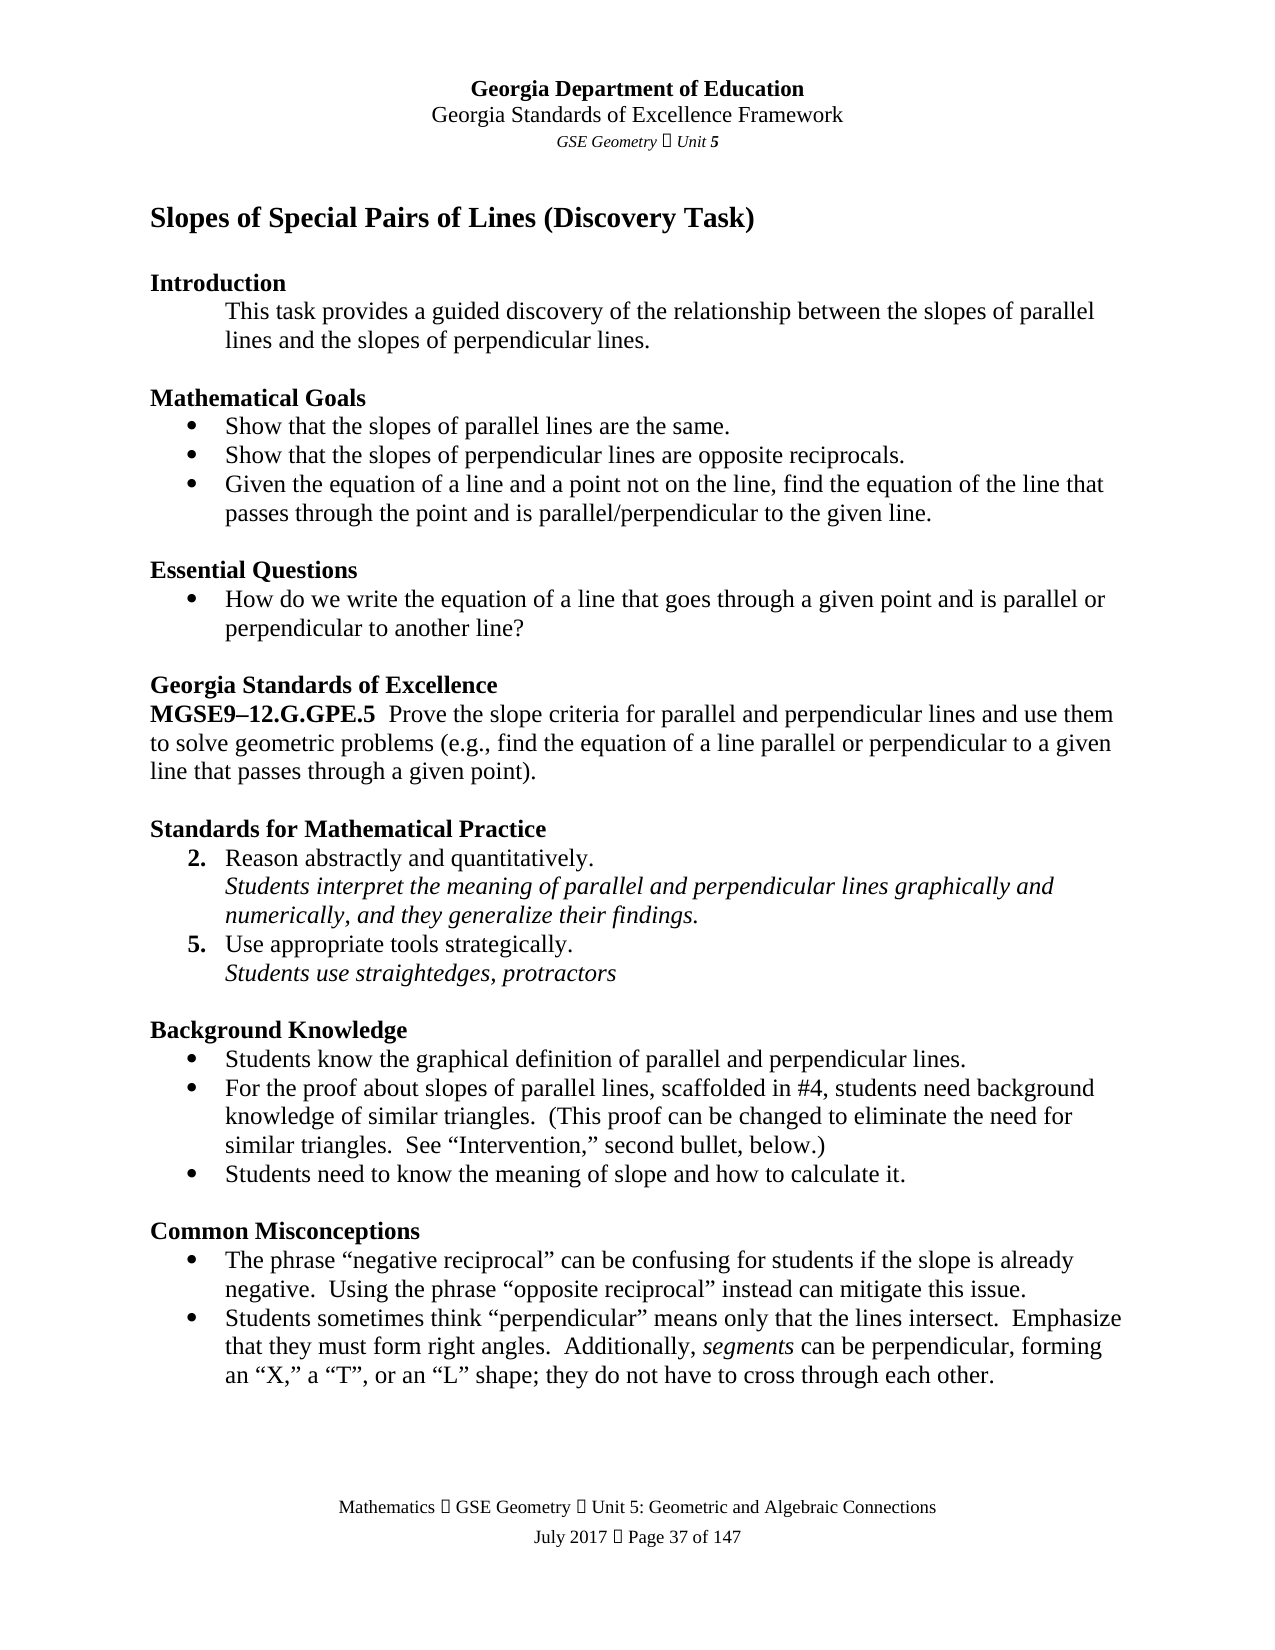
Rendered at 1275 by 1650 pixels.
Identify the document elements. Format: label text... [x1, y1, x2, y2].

text This task provides a guided discovery of the relationship between the slopes of parallel lines and the slopes of perpendicular lines. [225, 296, 1125, 354]
list For the proof about slopes of parallel lines, scaffolded in #4, students need background knowledge of similar triangles. (This proof can be changed to eliminate the need for similar triangles. See “Intervention,” second bullet, below.) [187, 1073, 1125, 1159]
text Students use straightedges, protractors [225, 958, 1125, 986]
list The phrase “negative reciprocal” can be confusing for students if the slope is already negative. Using the phrase “opposite reciprocal” instead can mitigate this issue. [187, 1245, 1125, 1303]
text MGSE9–12.G.GPE.5 Prove the slope criteria for parallel and perpendicular lines and use them to solve geometric problems (e.g., find the equation of a line parallel or perpendicular to a given line that passes through a given point). [150, 699, 1125, 785]
list Students know the graphical definition of parallel and perpendicular lines. [187, 1044, 1125, 1073]
list Given the equation of a line and a point not on the line, find the equation of the line that passes through the point and is parallel/perpendicular to the given line. [187, 469, 1125, 526]
text Essential Questions [150, 555, 1125, 584]
list Show that the slopes of parallel lines are the same. [187, 411, 1125, 440]
text Georgia Standards of Excellence [150, 670, 1125, 699]
text Background Knowledge [150, 1015, 1125, 1044]
list Show that the slopes of perpendicular lines are opposite reciprocals. [187, 440, 1125, 469]
text Mathematical Goals [150, 383, 1125, 411]
list Students need to know the meaning of slope and how to calculate it. [187, 1159, 1125, 1188]
list Students sometimes think “perpendicular” means only that the lines intersect. Emphasize that they must form right angles. Additionally, segments can be perpendicular, forming an “X,” a “T”, or an “L” shape; they do not have to cross through each other. [187, 1303, 1125, 1389]
text Standards for Mathematical Practice [150, 814, 1125, 843]
text Introduction [150, 268, 1125, 296]
text Common Misconceptions [150, 1216, 1125, 1245]
text Students interpret the meaning of parallel and perpendicular lines graphically and numerically, and they generalize their findings. [225, 871, 1125, 929]
subtitle Slopes of Special Pairs of Lines (Discovery Task) [150, 200, 1125, 234]
text 5. Use appropriate tools strategically. [187, 929, 1125, 958]
text 2. Reason abstractly and quantitatively. [187, 843, 1125, 871]
list How do we write the equation of a line that goes through a given point and is parallel or perpendicular to another line? [187, 584, 1125, 641]
